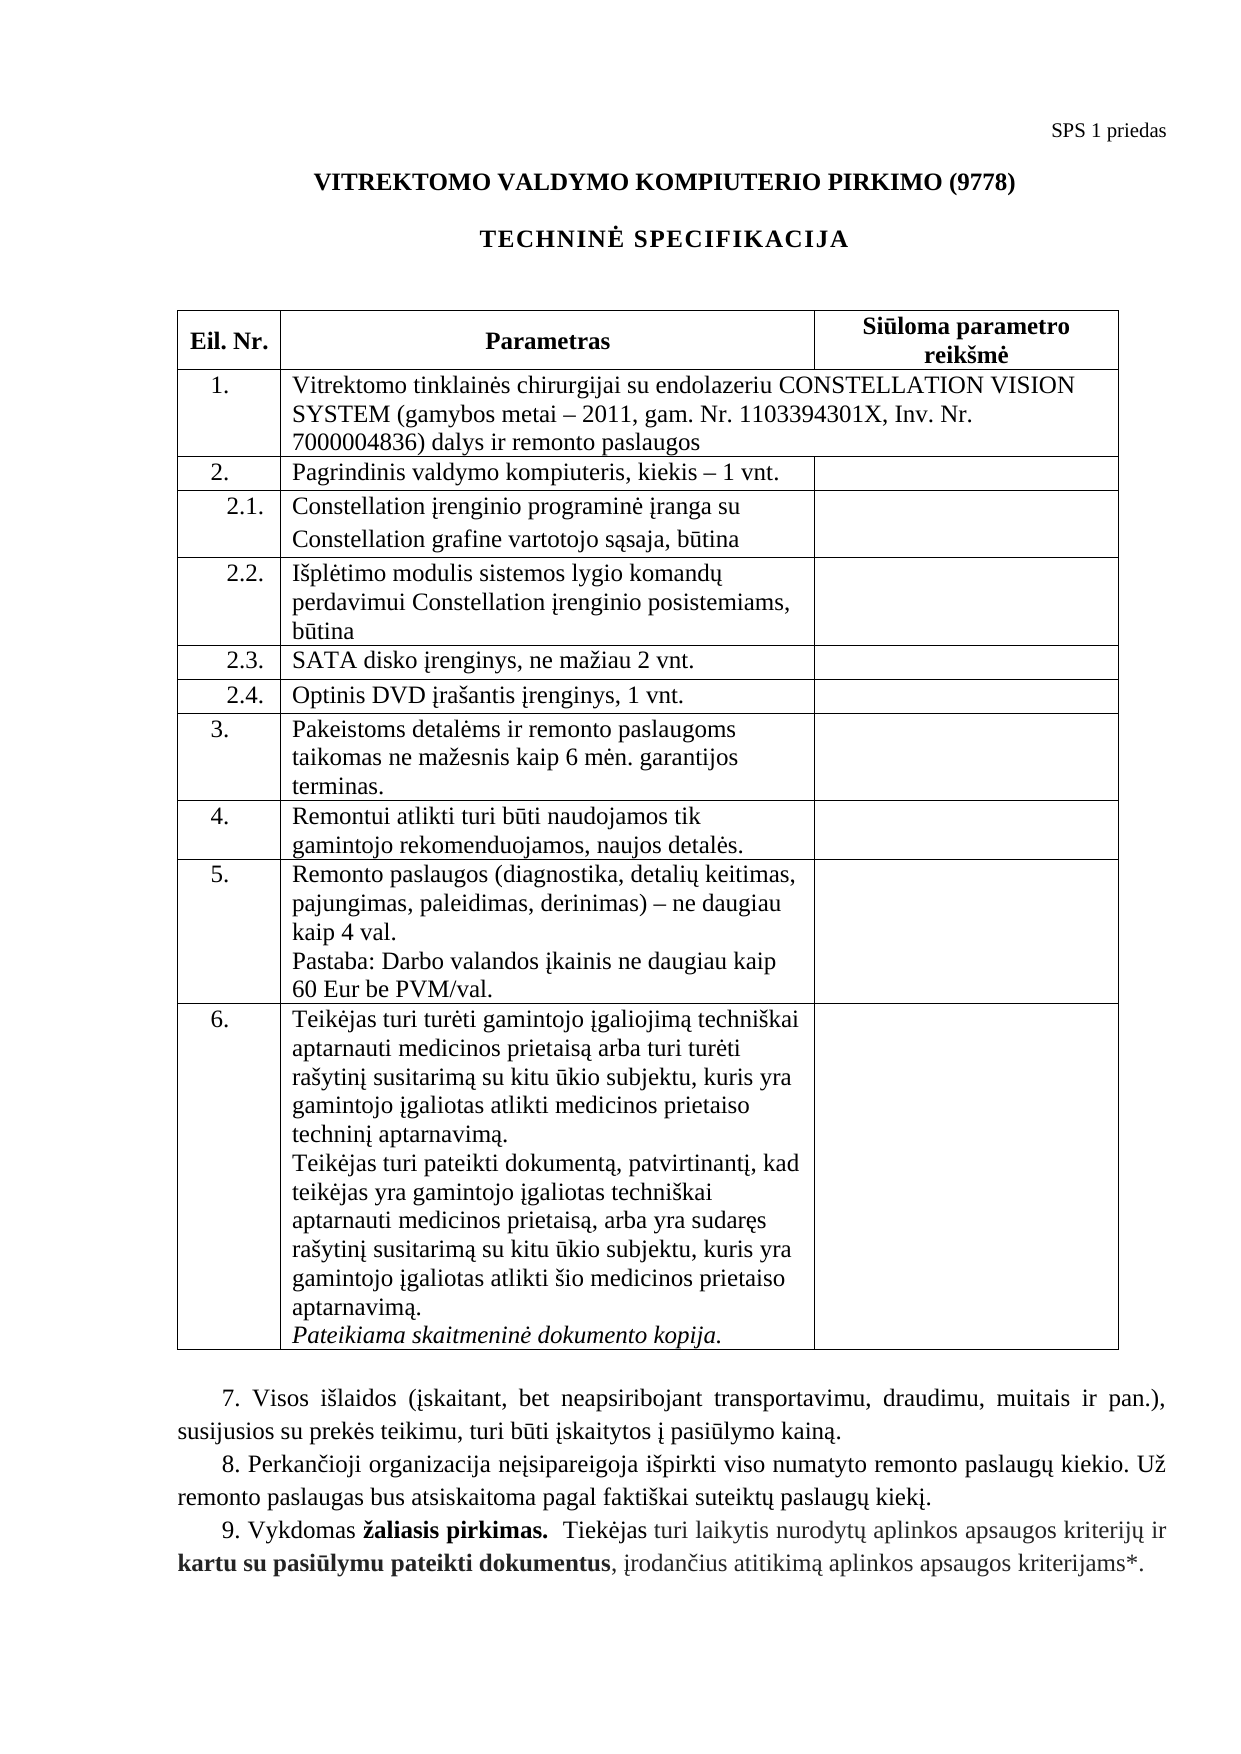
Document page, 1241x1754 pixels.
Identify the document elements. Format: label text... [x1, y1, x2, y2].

text VITREKTOMO VALDYMO KOMPIUTERIO PIRKIMO (9778) [133, 167, 1196, 195]
table_header Siūloma parametro reikšmė [815, 311, 1118, 369]
table_cell [178, 370, 280, 456]
table_cell [178, 558, 280, 644]
table_cell [815, 1004, 1118, 1349]
table_cell Išplėtimo modulis sistemos lygio komandų perdavimui Constellation įrenginio posistemiams, būtina [281, 558, 814, 644]
table_cell Vitrektomo tinklainės chirurgijai su endolazeriu CONSTELLATION VISION SYSTEM (gamybos metai – 2011, gam. Nr. 1103394301X, Inv. Nr. 7000004836) dalys ir remonto paslaugos [281, 370, 1118, 456]
table_cell [815, 646, 1118, 679]
table_cell [178, 457, 280, 490]
table_cell Remontui atlikti turi būti naudojamos tik gamintojo rekomenduojamos, naujos detalės. [281, 801, 814, 858]
table_cell Optinis DVD įrašantis įrenginys, 1 vnt. [281, 680, 814, 713]
table_cell Teikėjas turi turėti gamintojo įgaliojimą techniškai aptarnauti medicinos prietaisą arba turi turėti rašytinį susitarimą su kitu ūkio subjektu, kuris yra gamintojo įgaliotas atlikti medicinos prietaiso techninį aptarnavimą. Teikėjas turi pateikti dokumentą, patvirtinantį, kad teikėjas yra gamintojo įgaliotas techniškai aptarnauti medicinos prietaisą, arba yra sudaręs rašytinį susitarimą su kitu ūkio subjektu, kuris yra gamintojo įgaliotas atlikti šio medicinos prietaiso aptarnavimą. Pateikiama skaitmeninė dokumento kopija. [281, 1004, 814, 1349]
table_cell [178, 646, 280, 679]
table_cell Remonto paslaugos (diagnostika, detalių keitimas, pajungimas, paleidimas, derinimas) – ne daugiau kaip 4 val. Pastaba: Darbo valandos įkainis ne daugiau kaip 60 Eur be PVM/val. [281, 860, 814, 1003]
table_cell [178, 860, 280, 1003]
table_header Eil. Nr. [178, 311, 280, 369]
text 9. Vykdomas žaliasis pirkimas. Tiekėjas turi laikytis nurodytų aplinkos apsaugos kriterijų ir kartu su pasiūlymu pateikti dokumentus, įrodančius atitikimą aplinkos apsaugos kriterijams*. [177, 1516, 1167, 1577]
table_cell [178, 1004, 280, 1349]
table_header Parametras [281, 311, 814, 369]
text 8. Perkančioji organizacija neįsipareigoja išpirkti viso numatyto remonto paslaugų kiekio. Už remonto paslaugas bus atsiskaitoma pagal faktiškai suteiktų paslaugų kiekį. [177, 1449, 1167, 1511]
table_cell [178, 680, 280, 713]
table_cell [815, 491, 1118, 557]
text SPS 1 priedas [177, 118, 1167, 142]
table_cell [178, 714, 280, 800]
text TECHNINĖ SPECIFIKACIJA [133, 224, 1196, 253]
table_cell [815, 558, 1118, 644]
text 7. Visos išlaidos (įskaitant, bet neapsiribojant transportavimu, draudimu, muitais ir pan.), susijusios su prekės teikimu, turi būti įskaitytos į pasiūlymo kainą. [177, 1383, 1167, 1445]
table_cell Pakeistoms detalėms ir remonto paslaugoms taikomas ne mažesnis kaip 6 mėn. garantijos terminas. [281, 714, 814, 800]
table_cell [815, 860, 1118, 1003]
table_cell [815, 457, 1118, 490]
table_cell [178, 491, 280, 557]
table_cell [815, 801, 1118, 858]
table_cell Constellation įrenginio programinė įranga su Constellation grafine vartotojo sąsaja, būtina [281, 491, 814, 557]
table_cell [815, 714, 1118, 800]
table_cell [178, 801, 280, 858]
table_cell [815, 680, 1118, 713]
table_cell SATA disko įrenginys, ne mažiau 2 vnt. [281, 646, 814, 679]
table_cell Pagrindinis valdymo kompiuteris, kiekis – 1 vnt. [281, 457, 814, 490]
